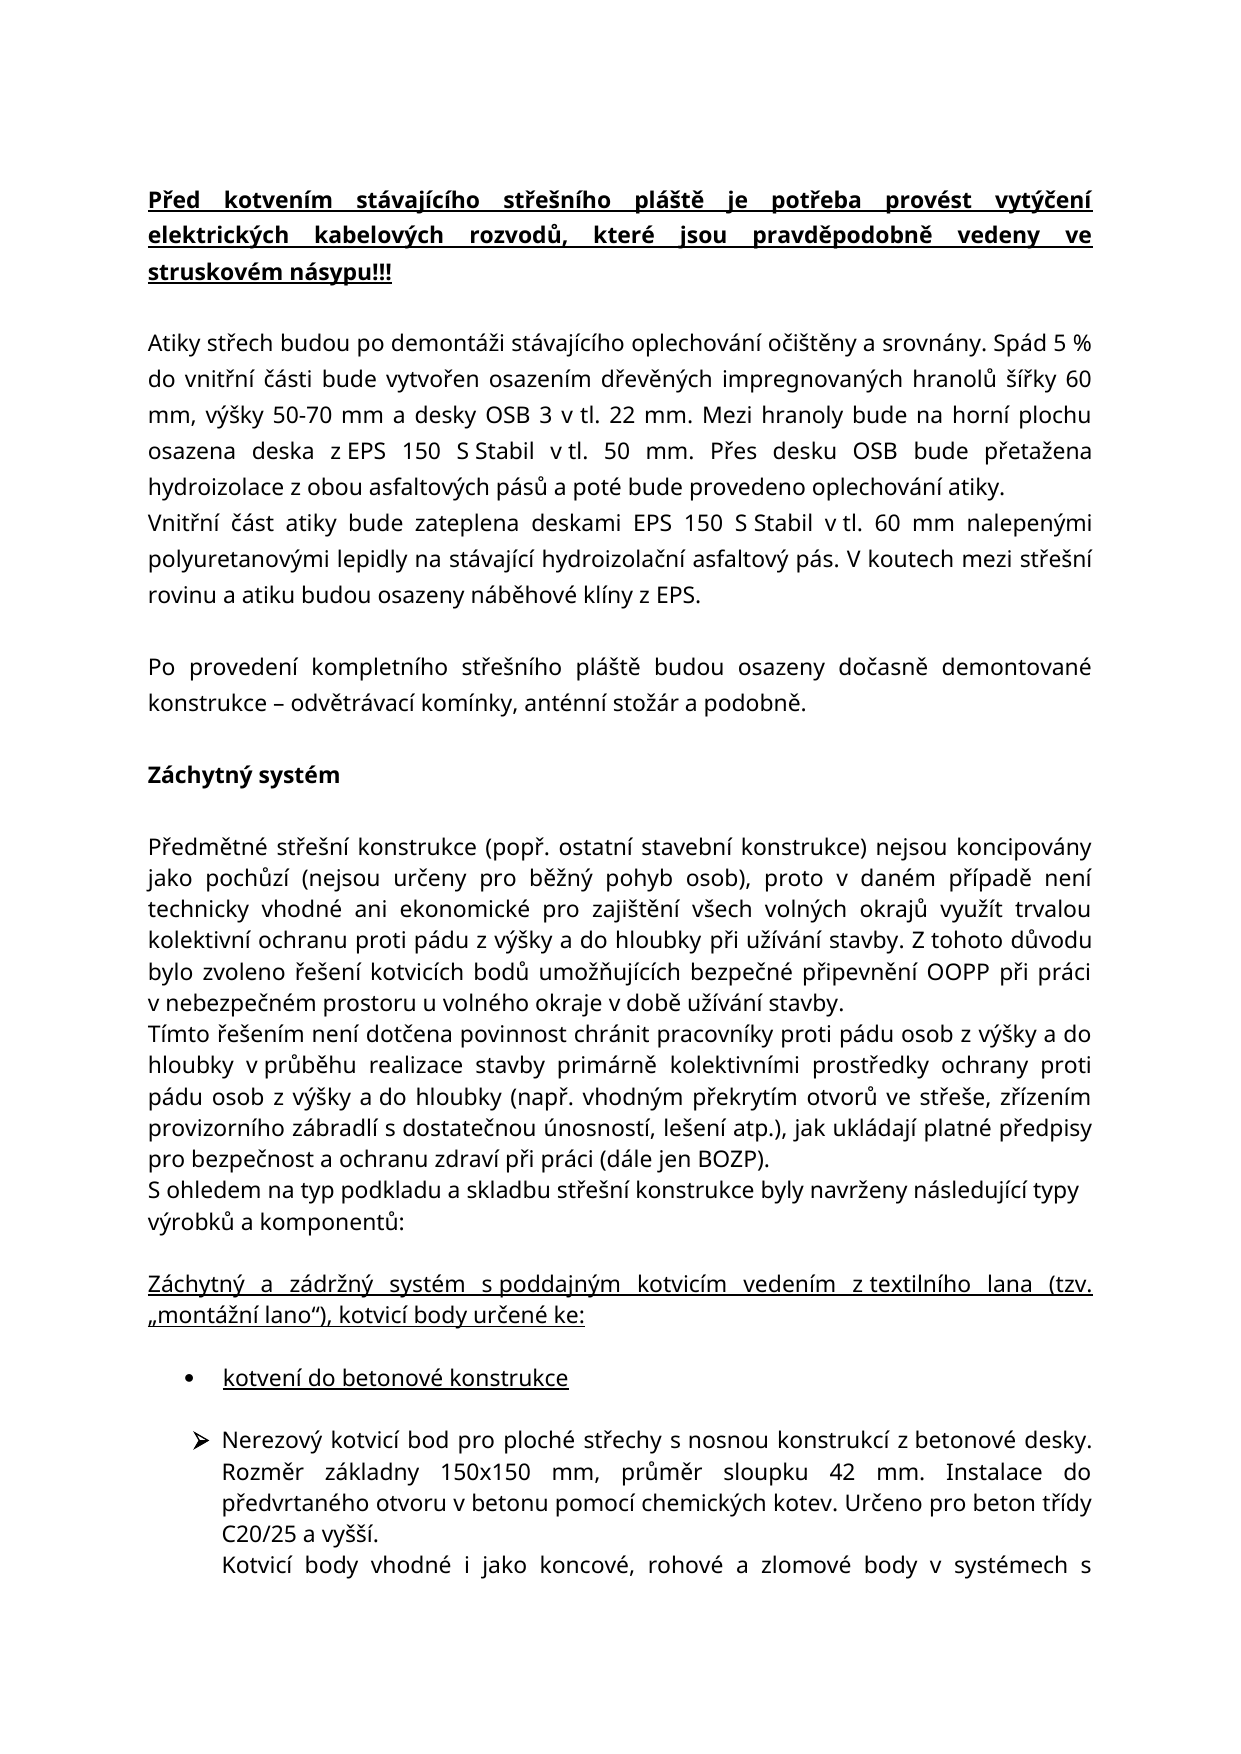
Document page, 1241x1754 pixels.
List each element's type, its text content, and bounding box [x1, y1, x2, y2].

list Nerezový kotvicí bod pro ploché střechy s nosnou konstrukcí z betonové desky. Rozměr základny 150x150 mm, průměr sloupku 42 mm. Instalace do předvrtaného otvoru v betonu pomocí chemických kotev. Určeno pro beton třídy C20/25 a vyšší. [192, 1424, 1093, 1549]
text Předmětné střešní konstrukce (popř. ostatní stavební konstrukce) nejsou koncipovány jako pochůzí (nejsou určeny pro běžný pohyb osob), proto v daném případě není technicky vhodné ani ekonomické pro zajištění všech volných okrajů využít trvalou kolektivní ochranu proti pádu z výšky a do hloubky při užívání stavby. Z tohoto důvodu bylo zvoleno řešení kotvicích bodů umožňujících bezpečné připevnění OOPP při práci v nebezpečném prostoru u volného okraje v době užívání stavby. [148, 830, 1093, 1018]
text Po provedení kompletního střešního pláště budou osazeny dočasně demontované konstrukce – odvětrávací komínky, anténní stožár a podobně. [148, 651, 1093, 718]
text Záchytný a zádržný systém s poddajným kotvicím vedením z textilního lana (tzv. „montážní lano“), kotvicí body určené ke: [148, 1268, 1093, 1294]
text Před kotvením stávajícího střešního pláště je potřeba provést vytýčení elektrických kabelových rozvodů, které jsou pravděpodobně vedeny ve struskovém násypu!!! [148, 183, 1093, 210]
text S ohledem na typ podkladu a skladbu střešní konstrukce byly navrženy následující typy výrobků a komponentů: [148, 1174, 1093, 1237]
text Tímto řešením není dotčena povinnost chránit pracovníky proti pádu osob z výšky a do hloubky v průběhu realizace stavby primárně kolektivními prostředky ochrany proti pádu osob z výšky a do hloubky (např. vhodným překrytím otvorů ve střeše, zřízením provizorního zábradlí s dostatečnou únosností, lešení atp.), jak ukládají platné předpisy pro bezpečnost a ochranu zdraví při práci (dále jen BOZP). [148, 1018, 1093, 1174]
list kotvení do betonové konstrukce [185, 1362, 1093, 1393]
text Záchytný systém [148, 758, 1093, 790]
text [221, 1549, 1093, 1580]
text Před kotvením stávajícího střešního pláště je potřeba provést vytýčení elektrických kabelových rozvodů, které jsou pravděpodobně vedeny ve struskovém násypu!!! [148, 248, 1093, 287]
text Atiky střech budou po demontáži stávajícího oplechování očištěny a srovnány. Spád 5 % do vnitřní části bude vytvořen osazením dřevěných impregnovaných hranolů šířky 60 mm, výšky 50-70 mm a desky OSB 3 v tl. 22 mm. Mezi hranoly bude na horní plochu osazena deska z EPS 150 S Stabil v tl. 50 mm. Přes desku OSB bude přetažena hydroizolace z obou asfaltových pásů a poté bude provedeno oplechování atiky. [148, 327, 1093, 502]
text Záchytný a zádržný systém s poddajným kotvicím vedením z textilního lana (tzv. „montážní lano“), kotvicí body určené ke: [148, 1296, 1093, 1330]
text Vnitřní část atiky bude zateplena deskami EPS 150 S Stabil v tl. 60 mm nalepenými polyuretanovými lepidly na stávající hydroizolační asfaltový pás. V koutech mezi střešní rovinu a atiku budou osazeny náběhové klíny z EPS. [148, 507, 1093, 610]
text Před kotvením stávajícího střešního pláště je potřeba provést vytýčení elektrických kabelových rozvodů, které jsou pravděpodobně vedeny ve struskovém násypu!!! [148, 212, 1093, 246]
